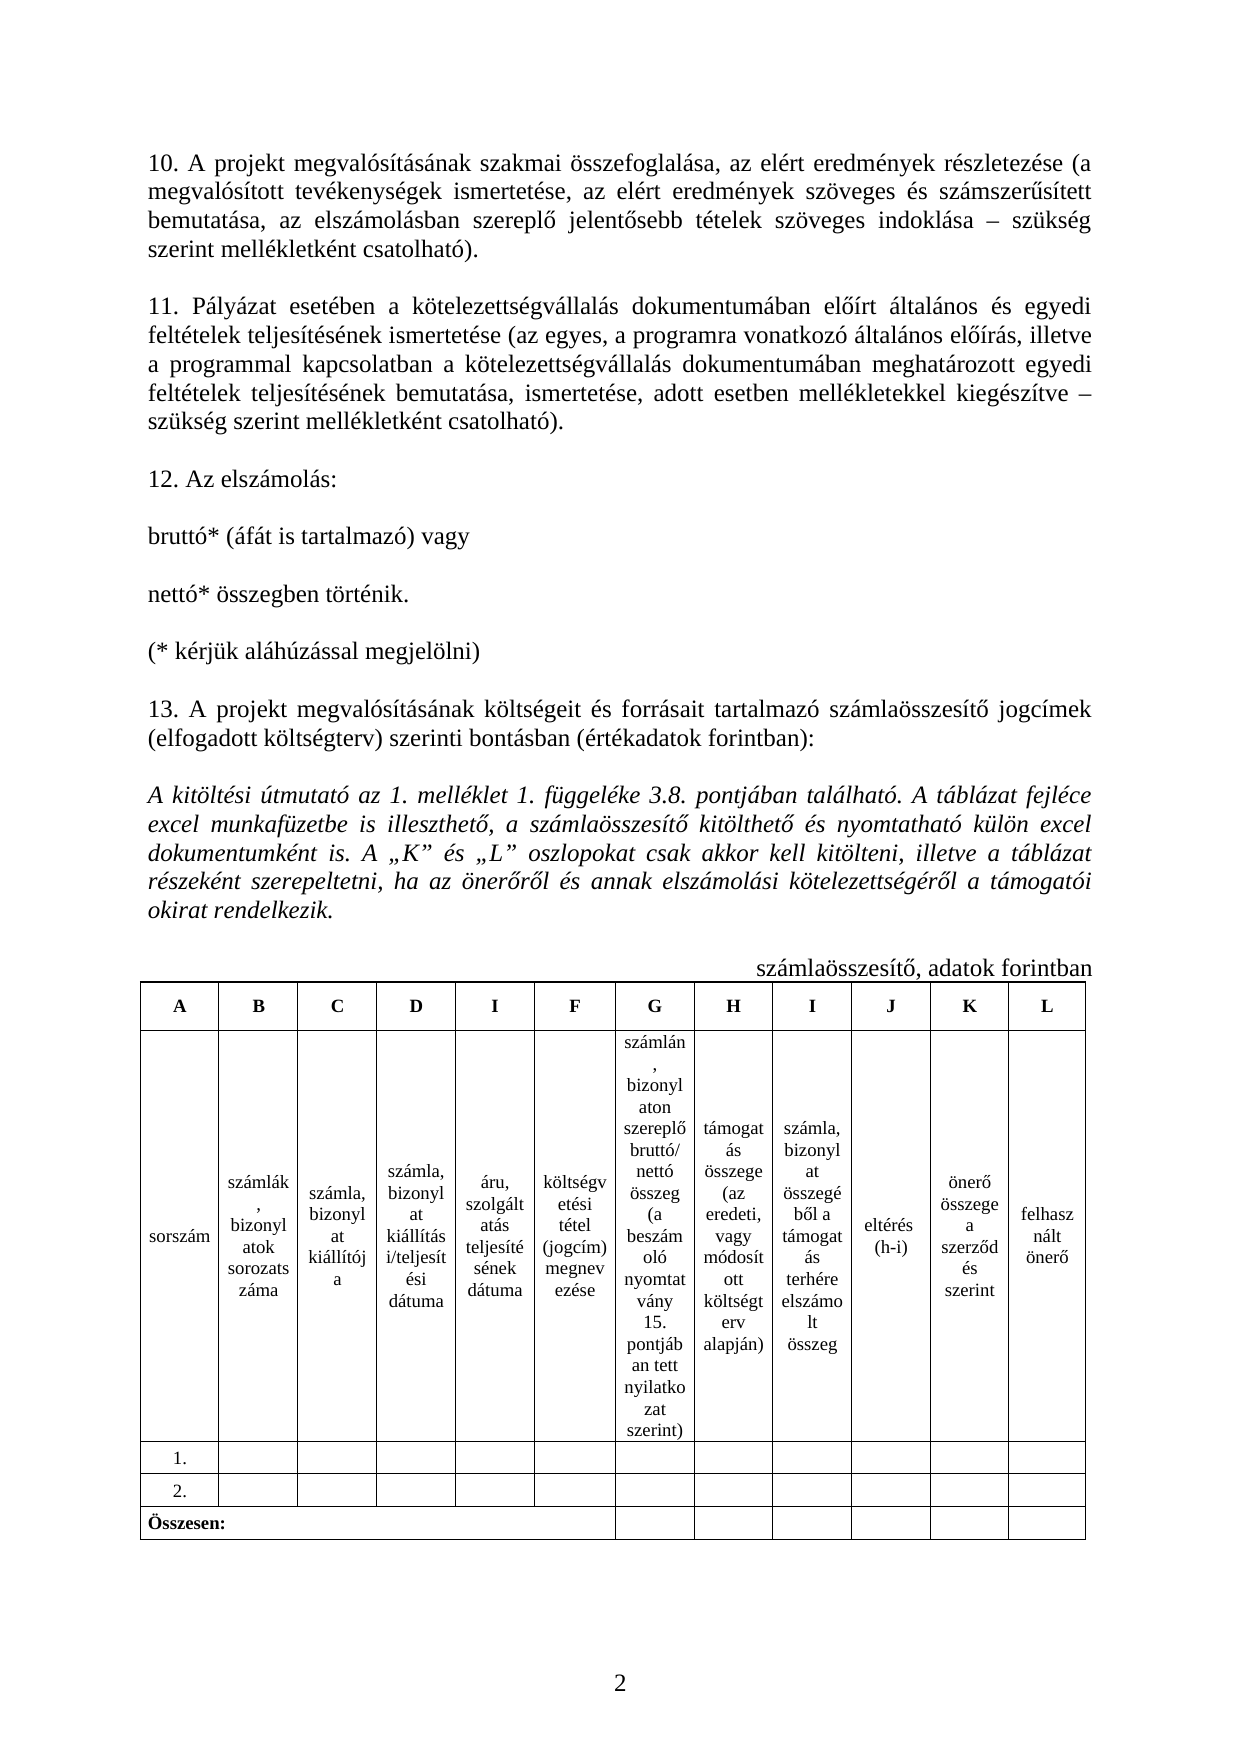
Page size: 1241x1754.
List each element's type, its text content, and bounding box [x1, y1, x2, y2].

table_cell [535, 1474, 615, 1506]
table_cell 1. [141, 1442, 218, 1473]
table_header L [1009, 983, 1085, 1030]
table_cell [1009, 1507, 1085, 1539]
table_cell [219, 1474, 297, 1506]
text 13. A projekt megvalósításának költségeit és forrásait tartalmazó számlaösszesítő jogcímek (elfogadott költségterv) szerinti bontásban (értékadatok forintban): [148, 694, 1093, 751]
table_cell [219, 1442, 297, 1473]
table_cell [931, 1442, 1008, 1473]
table_cell számla, bizonylat összegéből a támogatás terhére elszámolt összeg [773, 1031, 851, 1441]
table_cell [695, 1507, 772, 1539]
table_cell számla, bizonylat kiállítója [298, 1031, 376, 1441]
table_header I [773, 983, 851, 1030]
table_cell 2. [141, 1474, 218, 1506]
text 10. A projekt megvalósításának szakmai összefoglalása, az elért eredmények részletezése (a megvalósított tevékenységek ismertetése, az elért eredmények szöveges és számszerűsített bemutatása, az elszámolásban szereplő jelentősebb tételek szöveges indoklása – szükség szerint mellékletként csatolható). [148, 148, 1093, 263]
table_cell [616, 1442, 694, 1473]
table_cell [931, 1474, 1008, 1506]
table_cell áru, szolgáltatás teljesítésének dátuma [456, 1031, 534, 1441]
table_header J [852, 983, 930, 1030]
table_cell felhasznált önerő [1009, 1031, 1085, 1441]
table_cell támogatás összege (az eredeti, vagy módosított költségterv alapján) [695, 1031, 772, 1441]
table_cell [852, 1442, 930, 1473]
table_cell eltérés (h-i) [852, 1031, 930, 1441]
table_cell [931, 1507, 1008, 1539]
table_cell számlák, bizonylatok sorozatszáma [219, 1031, 297, 1441]
table_header I [456, 983, 534, 1030]
table_cell számla, bizonylat kiállítási/teljesítési dátuma [377, 1031, 455, 1441]
text 11. Pályázat esetében a kötelezettségvállalás dokumentumában előírt általános és egyedi feltételek teljesítésének ismertetése (az egyes, a programra vonatkozó általános előírás, illetve a programmal kapcsolatban a kötelezettségvállalás dokumentumában meghatározott egyedi feltételek teljesítésének bemutatása, ismertetése, adott esetben mellékletekkel kiegészítve – szükség szerint mellékletként csatolható). [148, 291, 1093, 435]
table_header H [695, 983, 772, 1030]
table_header G [616, 983, 694, 1030]
table_header D [377, 983, 455, 1030]
table_cell [535, 1442, 615, 1473]
table_header C [298, 983, 376, 1030]
table_cell számlán, bizonylaton szereplő bruttó/ nettó összeg (a beszámoló nyomtatvány 15. pontjában tett nyilatkozat szerint) [616, 1031, 694, 1441]
table_cell [298, 1442, 376, 1473]
table_cell [616, 1507, 694, 1539]
table_cell [1009, 1474, 1085, 1506]
table_cell költségvetési tétel (jogcím) megnevezése [535, 1031, 615, 1441]
table_cell [1009, 1442, 1085, 1473]
text nettó* összegben történik. [148, 579, 1093, 608]
table_cell [773, 1442, 851, 1473]
table_header B [219, 983, 297, 1030]
text bruttó* (áfát is tartalmazó) vagy [148, 521, 1093, 550]
table_cell [377, 1442, 455, 1473]
table_cell [852, 1474, 930, 1506]
table_cell [616, 1474, 694, 1506]
text (* kérjük aláhúzással megjelölni) [148, 636, 1093, 665]
text A kitöltési útmutató az 1. melléklet 1. függeléke 3.8. pontjában található. A táblázat fejléce excel munkafüzetbe is illeszthető, a számlaösszesítő kitölthető és nyomtatható külön excel dokumentumként is. A „K” és „L” oszlopokat csak akkor kell kitölteni, illetve a táblázat részeként szerepeltetni, ha az önerőről és annak elszámolási kötelezettségéről a támogatói okirat rendelkezik. [148, 780, 1093, 924]
table_cell önerő összege a szerződés szerint [931, 1031, 1008, 1441]
table_cell [298, 1474, 376, 1506]
table_cell [377, 1474, 455, 1506]
table_cell [456, 1442, 534, 1473]
text számlaösszesítő, adatok forintban [148, 953, 1093, 981]
table_header F [535, 983, 615, 1030]
table_cell [695, 1442, 772, 1473]
table_cell [456, 1474, 534, 1506]
table_cell [852, 1507, 930, 1539]
table_cell [773, 1474, 851, 1506]
table_cell [695, 1474, 772, 1506]
table_header A [141, 983, 218, 1030]
table_cell Összesen: [141, 1507, 615, 1539]
text 12. Az elszámolás: [148, 464, 1093, 493]
table_cell sorszám [141, 1031, 218, 1441]
table_cell [773, 1507, 851, 1539]
table_header K [931, 983, 1008, 1030]
